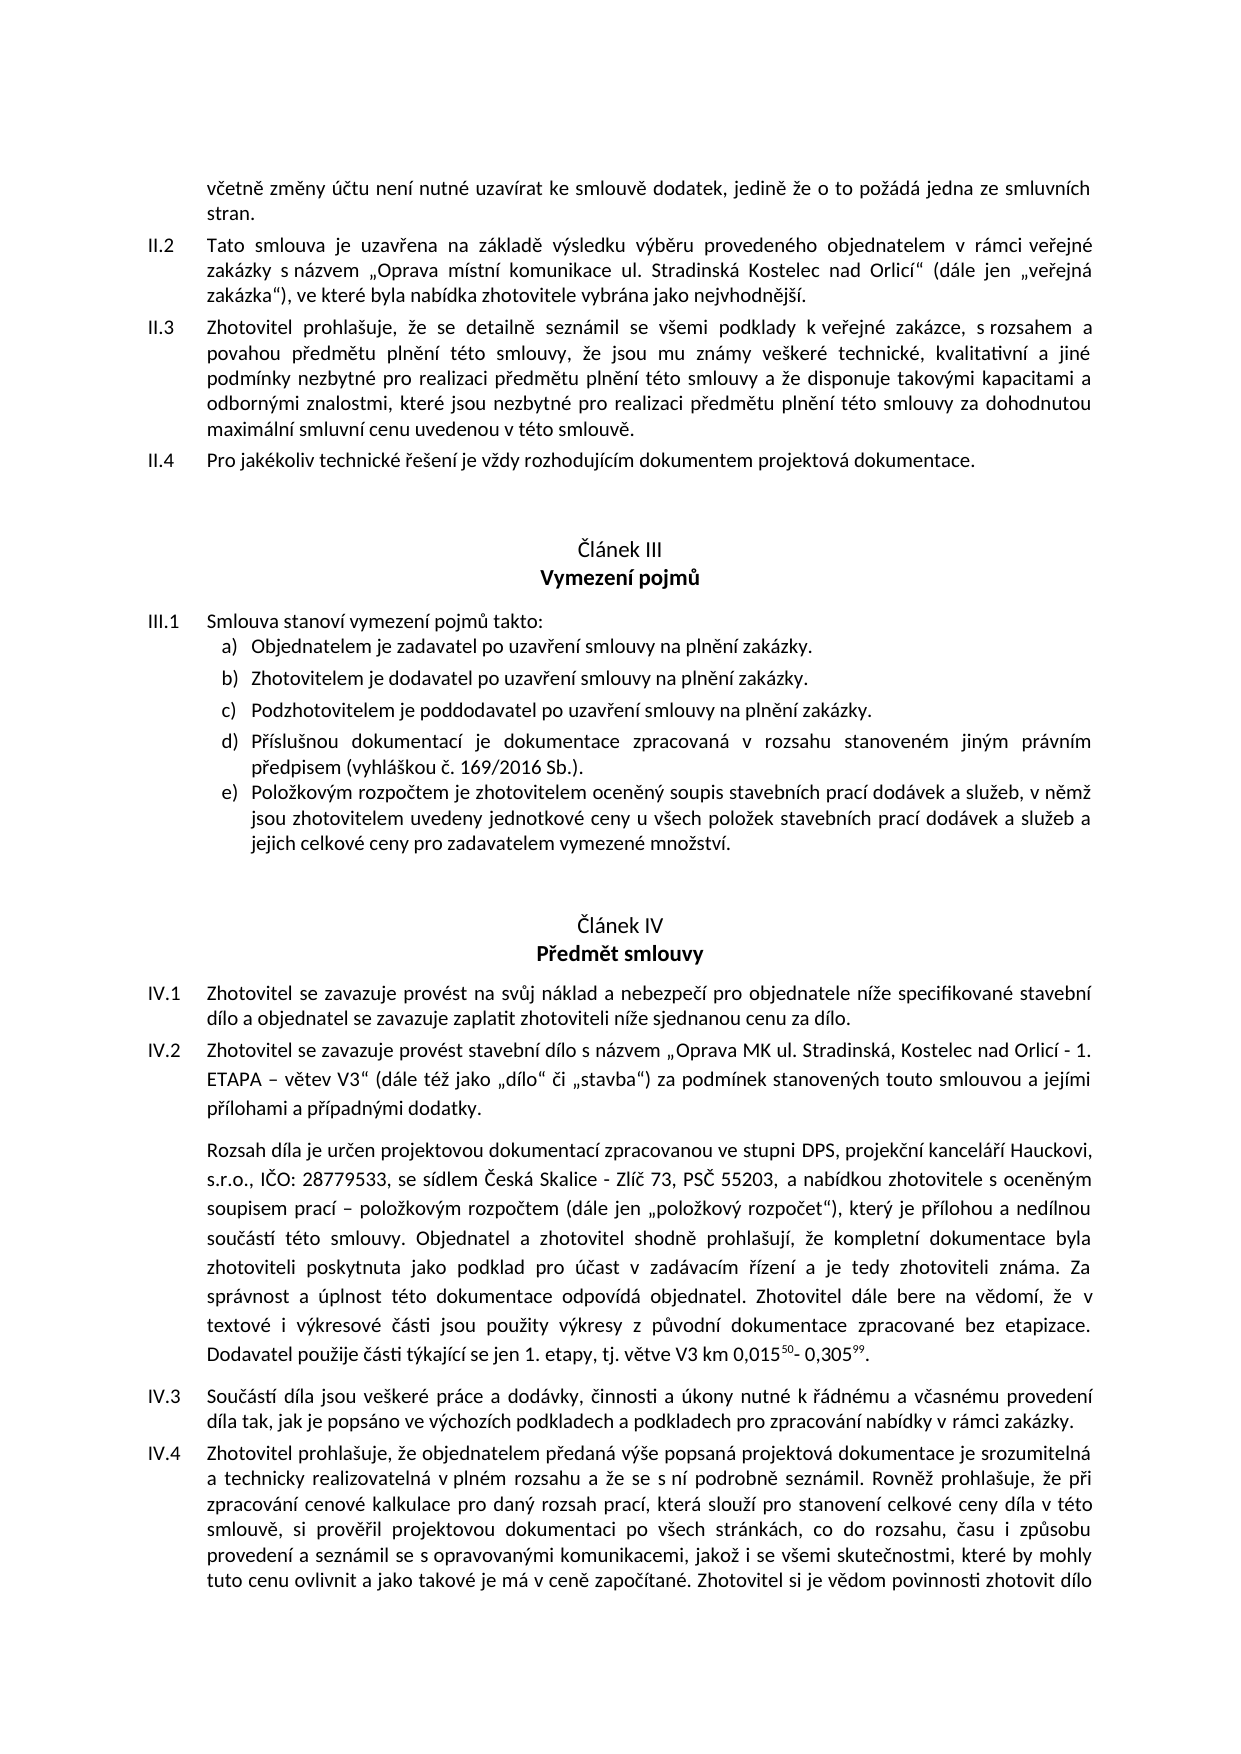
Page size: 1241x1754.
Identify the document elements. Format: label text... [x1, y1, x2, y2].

text Vymezení pojmů [148, 563, 1093, 591]
list Zhotovitel se zavazuje provést na svůj náklad a nebezpečí pro objednatele níže specifikované stavební dílo a objednatel se zavazuje zaplatit zhotoviteli níže sjednanou cenu za dílo. [148, 980, 1093, 1031]
text Předmět smlouvy [148, 939, 1093, 968]
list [148, 175, 1093, 226]
list Zhotovitel prohlašuje, že se detailně seznámil se všemi podklady k veřejné zakázce, s rozsahem a povahou předmětu plnění této smlouvy, že jsou mu známy veškeré technické, kvalitativní a jiné podmínky nezbytné pro realizaci předmětu plnění této smlouvy a že disponuje takovými kapacitami a odbornými znalostmi, které jsou nezbytné pro realizaci předmětu plnění této smlouvy za dohodnutou maximální smluvní cenu uvedenou v této smlouvě. [148, 314, 1093, 441]
list Položkovým rozpočtem je zhotovitelem oceněný soupis stavebních prací dodávek a služeb, v němž jsou zhotovitelem uvedeny jednotkové ceny u všech položek stavebních prací dodávek a služeb a jejich celkové ceny pro zadavatelem vymezené množství. [221, 779, 1093, 856]
list Podzhotovitelem je poddodavatel po uzavření smlouvy na plnění zakázky. [221, 697, 1093, 722]
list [148, 1440, 1093, 1593]
list Objednatelem je zadavatel po uzavření smlouvy na plnění zakázky. [221, 633, 1093, 659]
list Příslušnou dokumentací je dokumentace zpracovaná v rozsahu stanoveném jiným právním předpisem (vyhláškou č. 169/2016 Sb.). [221, 728, 1093, 779]
list Pro jakékoliv technické řešení je vždy rozhodujícím dokumentem projektová dokumentace. [148, 448, 1093, 473]
list Zhotovitel se zavazuje provést stavební dílo s názvem „Oprava MK ul. Stradinská, Kostelec nad Orlicí - 1. ETAPA – větev V3“ (dále též jako „dílo“ či „stavba“) za podmínek stanovených touto smlouvou a jejími přílohami a případnými dodatky. [148, 1037, 1093, 1121]
list Součástí díla jsou veškeré práce a dodávky, činnosti a úkony nutné k řádnému a včasnému provedení díla tak, jak je popsáno ve výchozích podkladech a podkladech pro zpracování nabídky v rámci zakázky. [148, 1383, 1093, 1434]
list Smlouva stanoví vymezení pojmů takto: [148, 608, 1093, 633]
list Rozsah díla je určen projektovou dokumentací zpracovanou ve stupni DPS, projekční kanceláří Hauckovi, s.r.o., IČO: 28779533, se sídlem Česká Skalice - Zlíč 73, PSČ 55203, a nabídkou zhotovitele s oceněným soupisem prací – položkovým rozpočtem (dále jen „položkový rozpočet“), který je přílohou a nedílnou součástí této smlouvy. Objednatel a zhotovitel shodně prohlašují, že kompletní dokumentace byla zhotoviteli poskytnuta jako podklad pro účast v zadávacím řízení a je tedy zhotoviteli známa. Za správnost a úplnost této dokumentace odpovídá objednatel. Zhotovitel dále bere na vědomí, že v textové i výkresové části jsou použity výkresy z původní dokumentace zpracované bez etapizace. Dodavatel použije části týkající se jen 1. etapy, tj. větve V3 km 0,01550- 0,30599. [207, 1137, 1093, 1367]
list Zhotovitelem je dodavatel po uzavření smlouvy na plnění zakázky. [221, 665, 1093, 691]
list Tato smlouva je uzavřena na základě výsledku výběru provedeného objednatelem v rámci veřejné zakázky s názvem „Oprava místní komunikace ul. Stradinská Kostelec nad Orlicí“ (dále jen „veřejná zakázka“), ve které byla nabídka zhotovitele vybrána jako nejvhodnější. [148, 232, 1093, 308]
